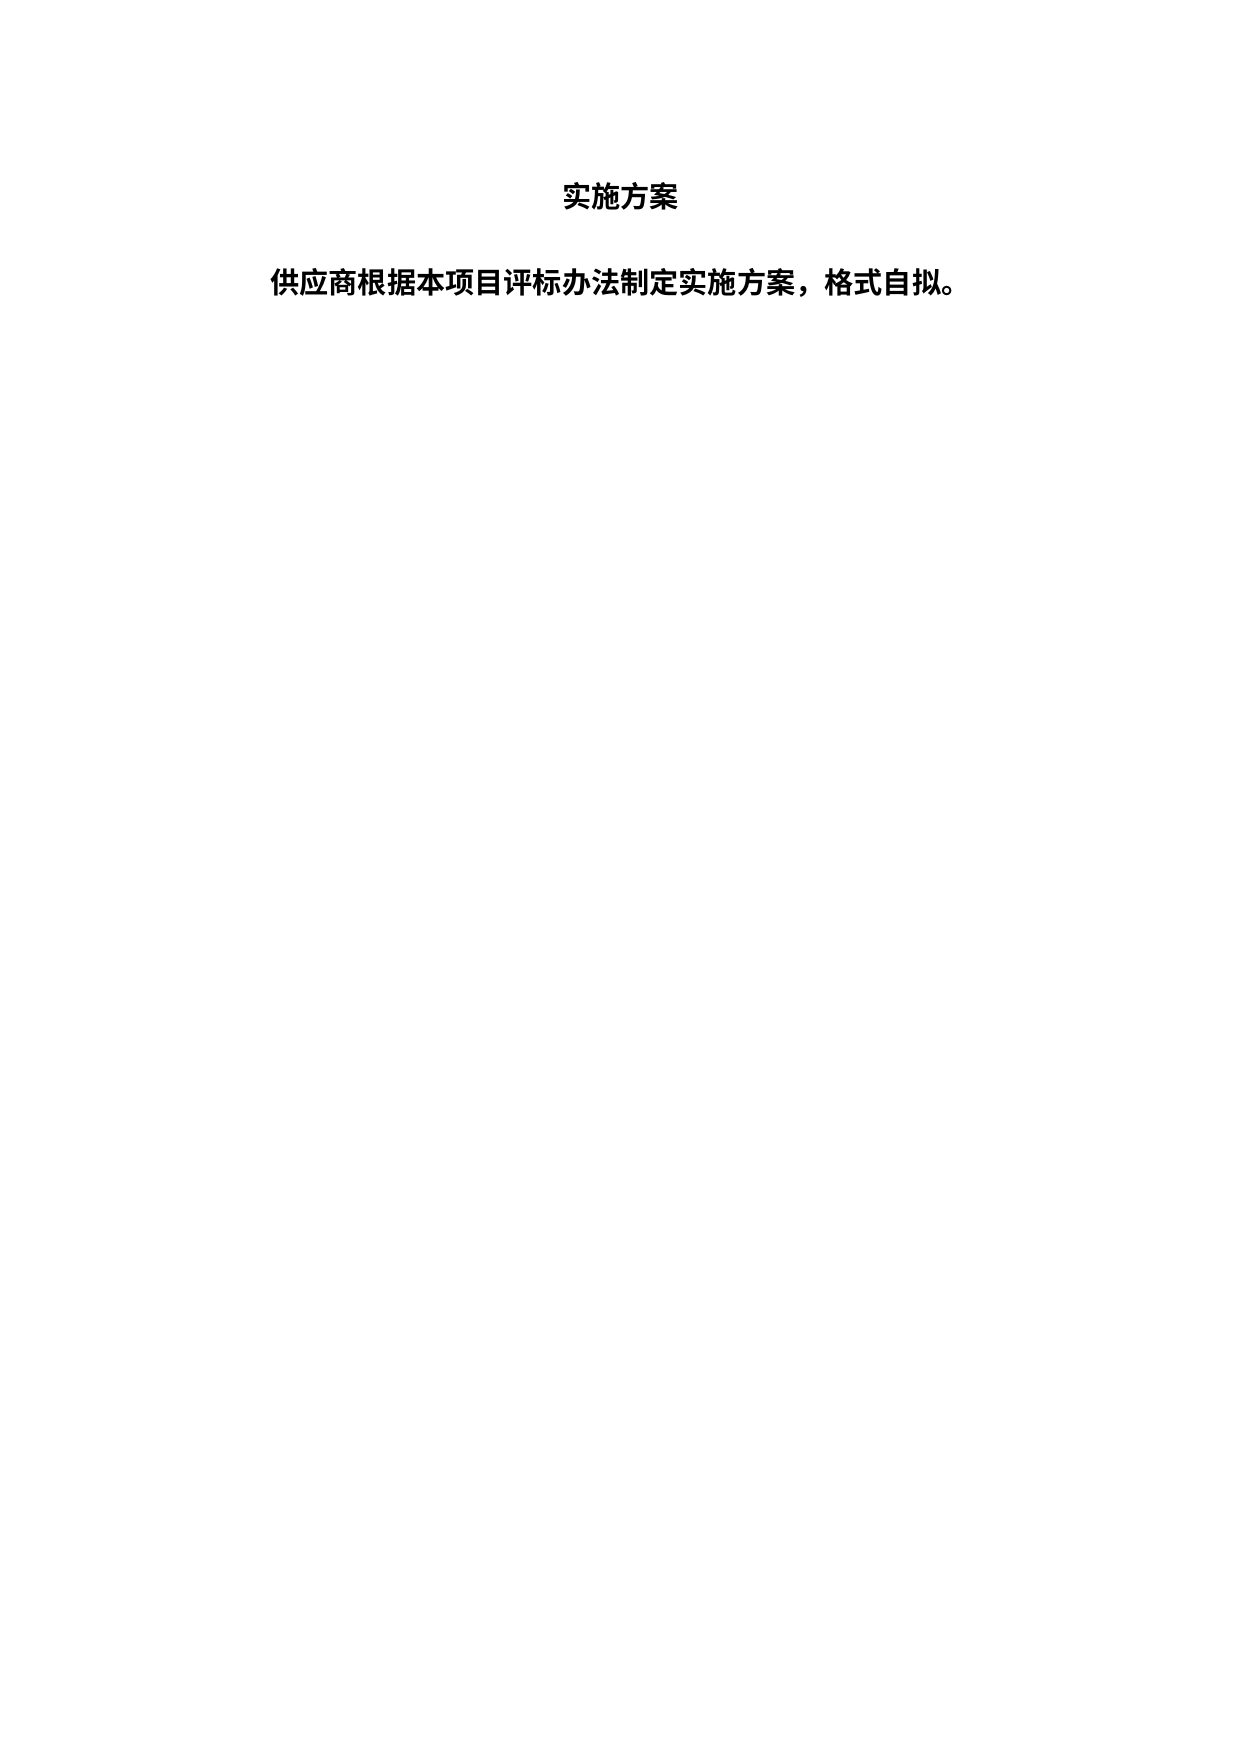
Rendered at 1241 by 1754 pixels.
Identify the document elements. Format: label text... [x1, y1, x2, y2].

text 供应商根据本项目评标办法制定实施方案，格式自拟。 [187, 248, 1053, 313]
list 实施方案 [187, 162, 1053, 227]
